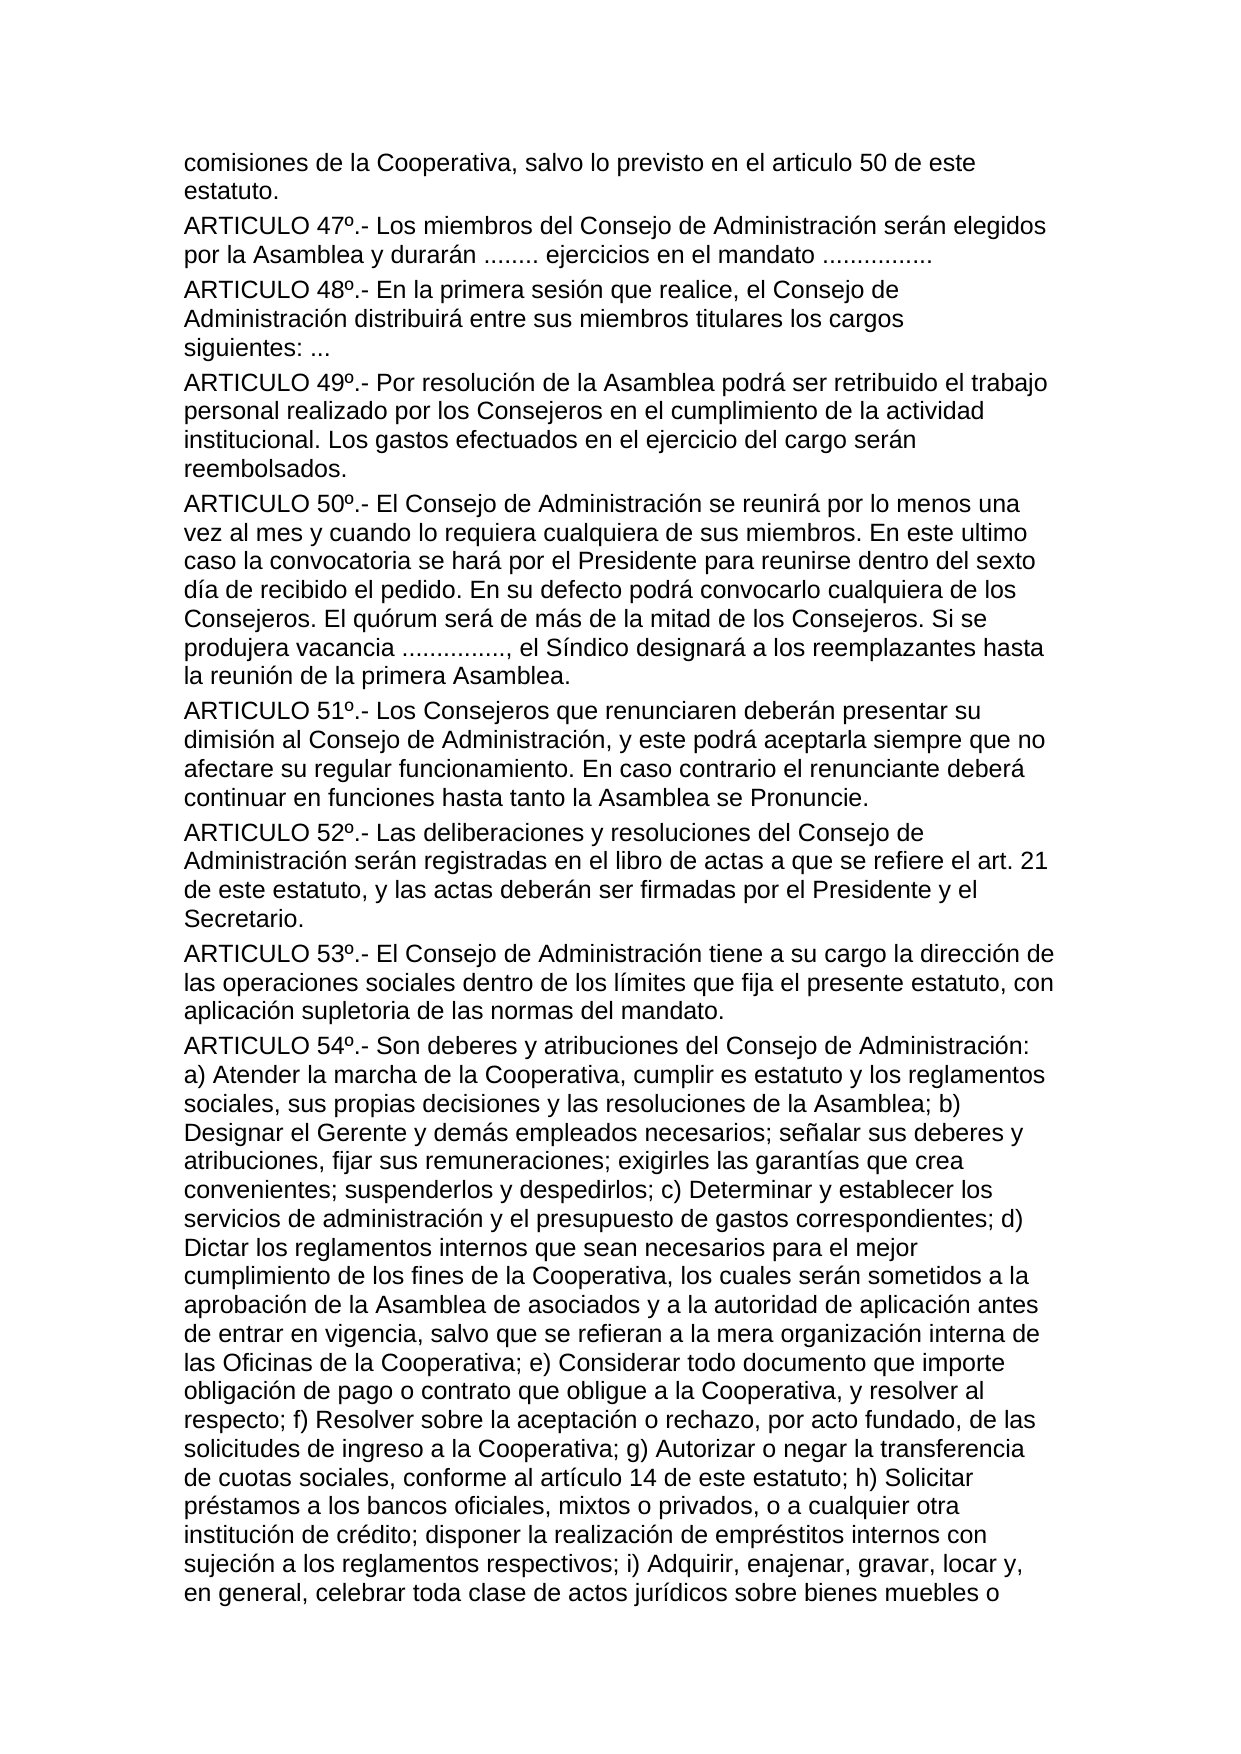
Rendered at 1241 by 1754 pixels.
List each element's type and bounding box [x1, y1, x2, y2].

table_cell [177, 148, 1063, 1606]
